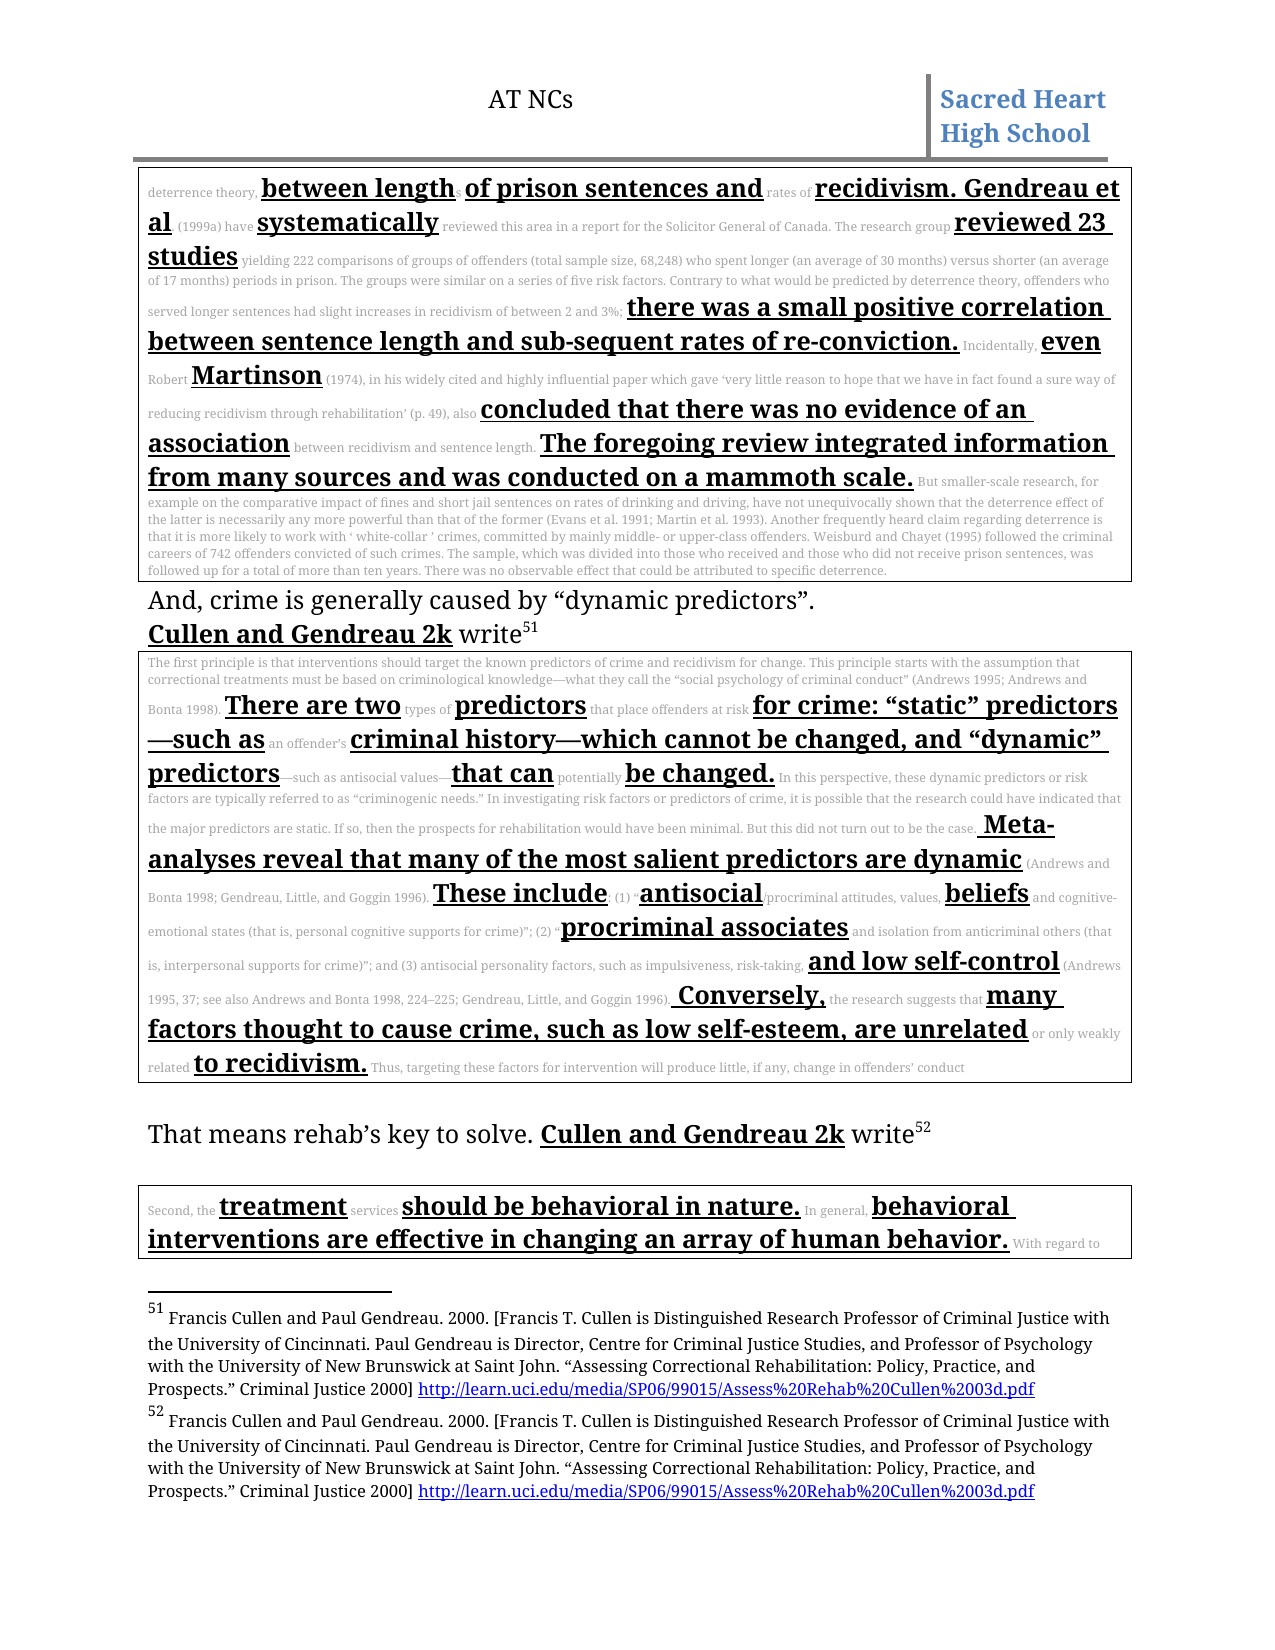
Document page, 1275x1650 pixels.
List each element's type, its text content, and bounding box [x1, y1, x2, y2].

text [139, 168, 1131, 581]
text And, crime is generally caused by “dynamic predictors”. [148, 582, 1122, 617]
text Cullen and Gendreau 2k write [148, 617, 1122, 651]
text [139, 1186, 1131, 1258]
text That means rehab’s key to solve. Cullen and Gendreau 2k write [148, 1117, 1122, 1151]
text The first principle is that interventions should target the known predictors of crime and recidivism for change. This principle starts with the assumption that correctional treatments must be based on criminological knowledge—what they call the “social psychology of criminal conduct” (Andrews 1995; Andrews and Bonta 1998). There are two types of predictors that place offenders at risk for crime: “static” predictors—such as an offender’s criminal history—which cannot be changed, and “dynamic” predictors—such as antisocial values—that can potentially be changed. In this perspective, these dynamic predictors or risk factors are typically referred to as “criminogenic needs.” In investigating risk factors or predictors of crime, it is possible that the research could have indicated that the major predictors are static. If so, then the prospects for rehabilitation would have been minimal. But this did not turn out to be the case. Meta-analyses reveal that many of the most salient predictors are dynamic (Andrews and Bonta 1998; Gendreau, Little, and Goggin 1996). These include: (1) “antisocial/procriminal attitudes, values, beliefs and cognitive-emotional states (that is, personal cognitive supports for crime)”; (2) “procriminal associates and isolation from anticriminal others (that is, interpersonal supports for crime)”; and (3) antisocial personality factors, such as impulsiveness, risk-taking, and low self-control (Andrews 1995, 37; see also Andrews and Bonta 1998, 224–225; Gendreau, Little, and Goggin 1996). Conversely, the research suggests that many factors thought to cause crime, such as low self-esteem, are unrelated or only weakly related to recidivism. Thus, targeting these factors for intervention will produce little, if any, change in offenders’ conduct [139, 652, 1131, 1082]
